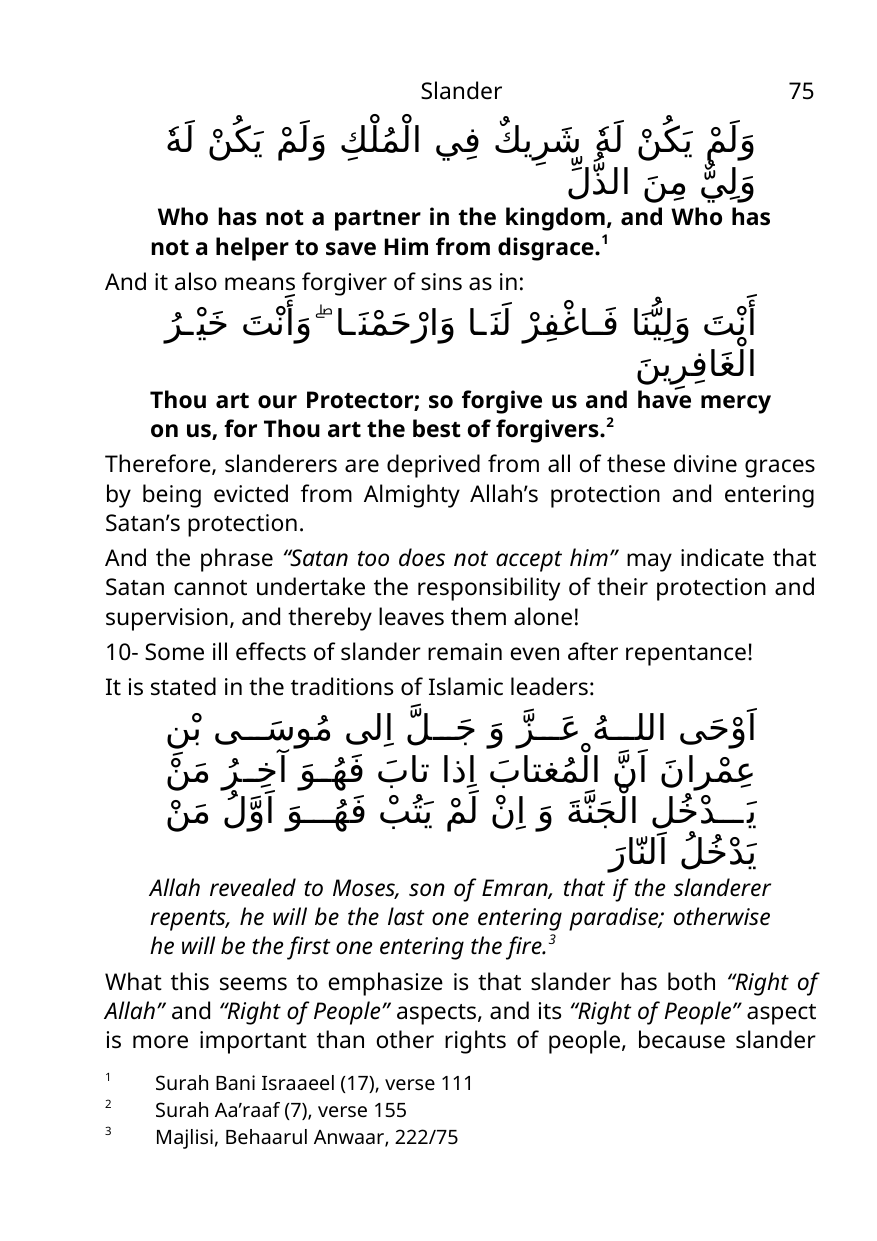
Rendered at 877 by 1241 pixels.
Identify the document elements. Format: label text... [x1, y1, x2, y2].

text Therefore, slanderers are deprived from all of these divine graces by being evicted from Almighty Allah’s protection and entering Satan’s protection. [105, 449, 817, 537]
text وَلَمْ يَكُنْ لَهٗ شَرِيكٌ فِي الْمُلْكِ وَلَمْ يَكُنْ لَهٗ وَلِيٌّ مِنَ الذُّلِّ [165, 120, 757, 202]
text أَنْتَ وَلِيُّنَا فَاغْفِرْ لَنَا وَارْحَمْنَا ۖ وَأَنْتَ خَيْرُ الْغَافِرِينَ [165, 302, 757, 385]
text Allah revealed to Moses, son of Emran, that if the slanderer repents, he will be the last one entering paradise; otherwise he will be the first one entering the fire. [150, 873, 772, 960]
text Who has not a partner in the kingdom, and Who has not a helper to save Him from disgrace. [150, 202, 772, 261]
text اَوْحَى اللهُ عَزَّ وَ جَلَّ اِلى مُوسَى بْنِ عِمْرانَ اَنَّ الْمُغتابَ اِذا تابَ فَهُوَ آخِرُ مَنْ يَدْخُلِ الْجَنَّةَ وَ اِنْ لَمْ يَتُبْ فَهُوَ اَوَّلُ مَنْ يَدْخُلُ النّارَ [165, 708, 757, 873]
text And the phrase “Satan too does not accept him” may indicate that Satan cannot undertake the responsibility of their protection and supervision, and thereby leaves them alone! [105, 543, 817, 631]
text Thou art our Protector; so forgive us and have mercy on us, for Thou art the best of forgivers. [150, 385, 772, 443]
text And it also means forgiver of sins as in: [105, 267, 817, 296]
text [105, 967, 817, 1054]
text It is stated in the traditions of Islamic leaders: [105, 672, 817, 702]
text 10- Some ill effects of slander remain even after repentance! [105, 637, 817, 666]
